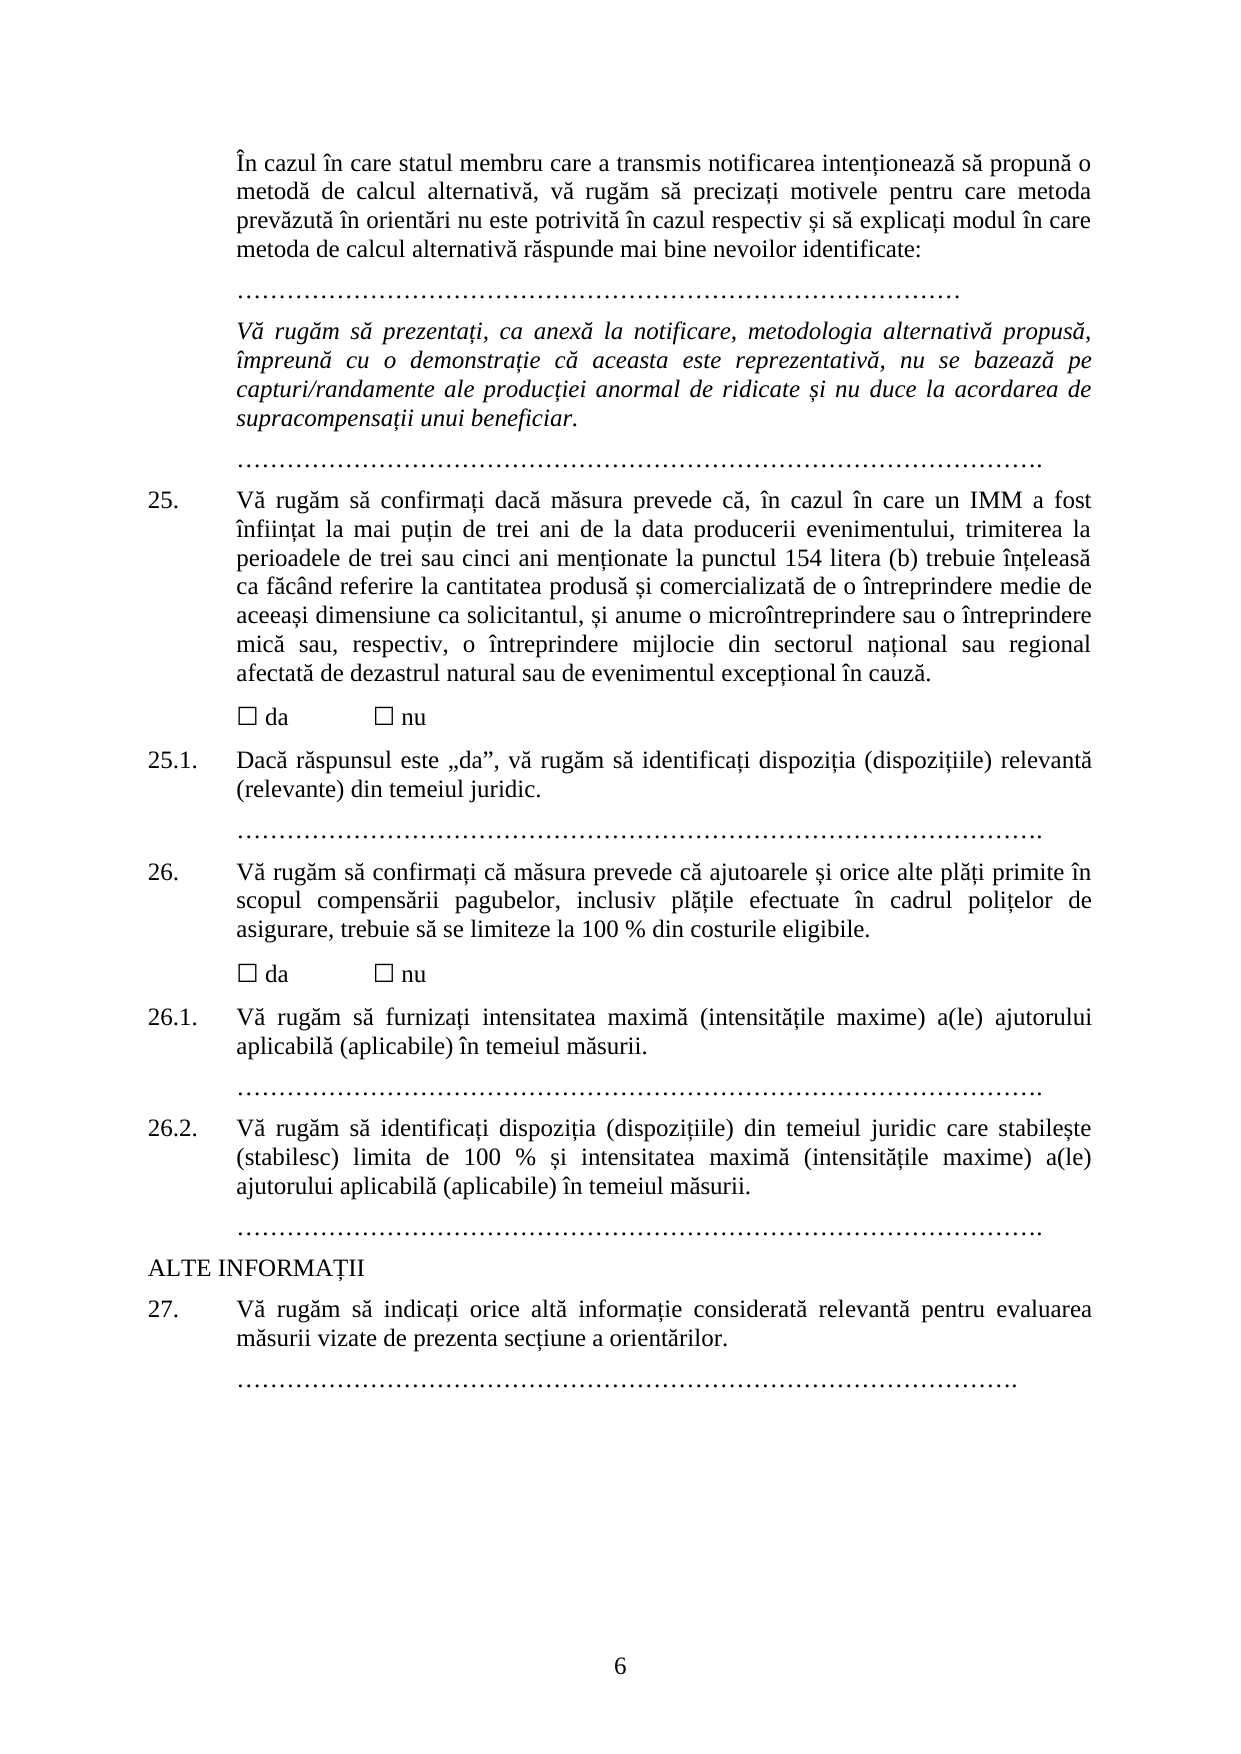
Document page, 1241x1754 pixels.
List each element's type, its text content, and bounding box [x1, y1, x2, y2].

text 25. Vă rugăm să confirmați dacă măsura prevede că, în cazul în care un IMM a fost înființat la mai puțin de trei ani de la data producerii evenimentului, trimiterea la perioadele de trei sau cinci ani menționate la punctul 154 litera (b) trebuie înțeleasă ca făcând referire la cantitatea produsă și comercializată de o întreprindere medie de aceeași dimensiune ca solicitantul, și anume o microîntreprindere sau o întreprindere mică sau, respectiv, o întreprindere mijlocie din sectorul național sau regional afectată de dezastrul natural sau de evenimentul excepțional în cauză. [148, 485, 1093, 686]
text ……………………………………………………………………………………. [236, 444, 1093, 473]
text 26. Vă rugăm să confirmați că măsura prevede că ajutoarele și orice alte plăți primite în scopul compensării pagubelor, inclusiv plățile efectuate în cadrul polițelor de asigurare, trebuie să se limiteze la 100 % din costurile eligibile. [148, 857, 1093, 943]
subtitle ALTE INFORMAȚII [148, 1253, 1093, 1282]
text 26.2. Vă rugăm să identificați dispoziția (dispozițiile) din temeiul juridic care stabilește (stabilesc) limita de 100 % și intensitatea maximă (intensitățile maxime) a(le) ajutorului aplicabilă (aplicabile) în temeiul măsurii. [148, 1113, 1093, 1199]
text da nu [236, 699, 1093, 733]
text Vă rugăm să prezentați, ca anexă la notificare, metodologia alternativă propusă, împreună cu o demonstrație că aceasta este reprezentativă, nu se bazează pe capturi/randamente ale producției anormal de ridicate și nu duce la acordarea de supracompensații unui beneficiar. [236, 316, 1093, 431]
text 26.1. Vă rugăm să furnizați intensitatea maximă (intensitățile maxime) a(le) ajutorului aplicabilă (aplicabile) în temeiul măsurii. [148, 1002, 1093, 1059]
text ……………………………………………………………………………………. [236, 1072, 1093, 1101]
text 25.1. Dacă răspunsul este „da”, vă rugăm să identificați dispoziția (dispozițiile) relevantă (relevante) din temeiul juridic. [148, 745, 1093, 803]
text ……………………………………………………………………………………. [236, 815, 1093, 844]
text …………………………………………………………………………………. [236, 1364, 1093, 1393]
text 27. Vă rugăm să indicați orice altă informație considerată relevantă pentru evaluarea măsurii vizate de prezenta secțiune a orientărilor. [148, 1294, 1093, 1352]
text În cazul în care statul membru care a transmis notificarea intenționează să propună o metodă de calcul alternativă, vă rugăm să precizați motivele pentru care metoda prevăzută în orientări nu este potrivită în cazul respectiv și să explicați modul în care metoda de calcul alternativă răspunde mai bine nevoilor identificate: [236, 148, 1093, 263]
text ……………………………………………………………………………………. [236, 1212, 1093, 1241]
text …………………………………………………………………………… [236, 275, 1093, 304]
text da nu [236, 955, 1093, 989]
